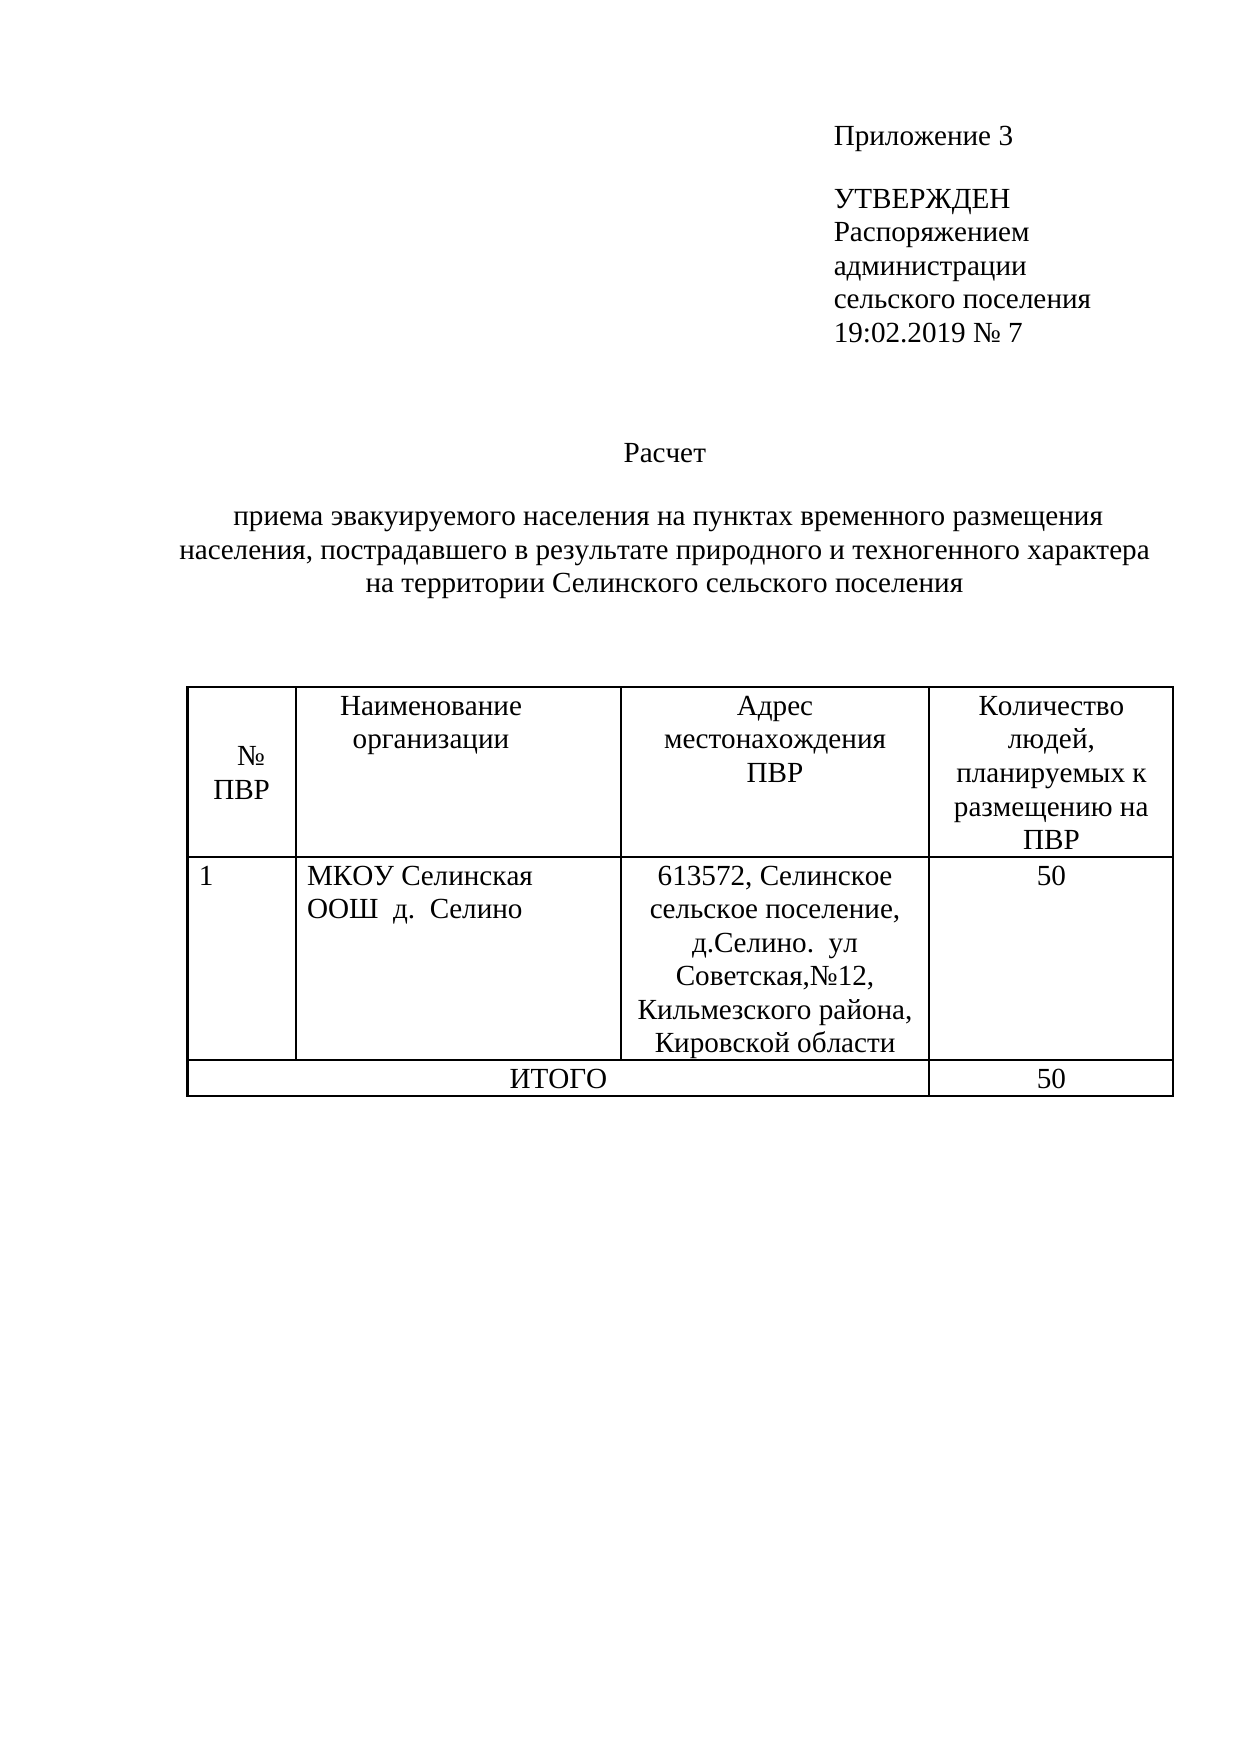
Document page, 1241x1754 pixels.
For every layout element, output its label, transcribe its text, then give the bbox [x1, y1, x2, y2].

text 19:02.2019 № 7 [833, 315, 1152, 348]
text приема эвакуируемого населения на пунктах временного размещения населения, пострадавшего в результате природного и техногенного характера на территории Селинского сельского поселения [177, 498, 1152, 599]
table_cell ИТОГО [189, 1061, 928, 1095]
text администрации сельского поселения [833, 248, 1152, 315]
table_cell МКОУ Селинская ООШ д. Селино [297, 858, 620, 1059]
text Расчет [177, 436, 1152, 469]
table_header Количество людей, планируемых к размещению на ПВР [930, 688, 1172, 856]
text Распоряжением [833, 214, 1152, 248]
table_header № ПВР [189, 688, 295, 856]
table_cell 50 [930, 858, 1172, 1059]
text УТВЕРЖДЕН [833, 181, 1152, 214]
table_cell 50 [930, 1061, 1172, 1095]
table_cell 1 [189, 858, 295, 1059]
table_header Наименование организации [297, 688, 620, 856]
table_header Адрес местонахождения ПВР [622, 688, 928, 856]
table_cell 613572, Селинское сельское поселение, д.Селино. ул Советская,№12, Кильмезского района, Кировской области [622, 858, 928, 1059]
text Приложение 3 [177, 118, 1152, 152]
